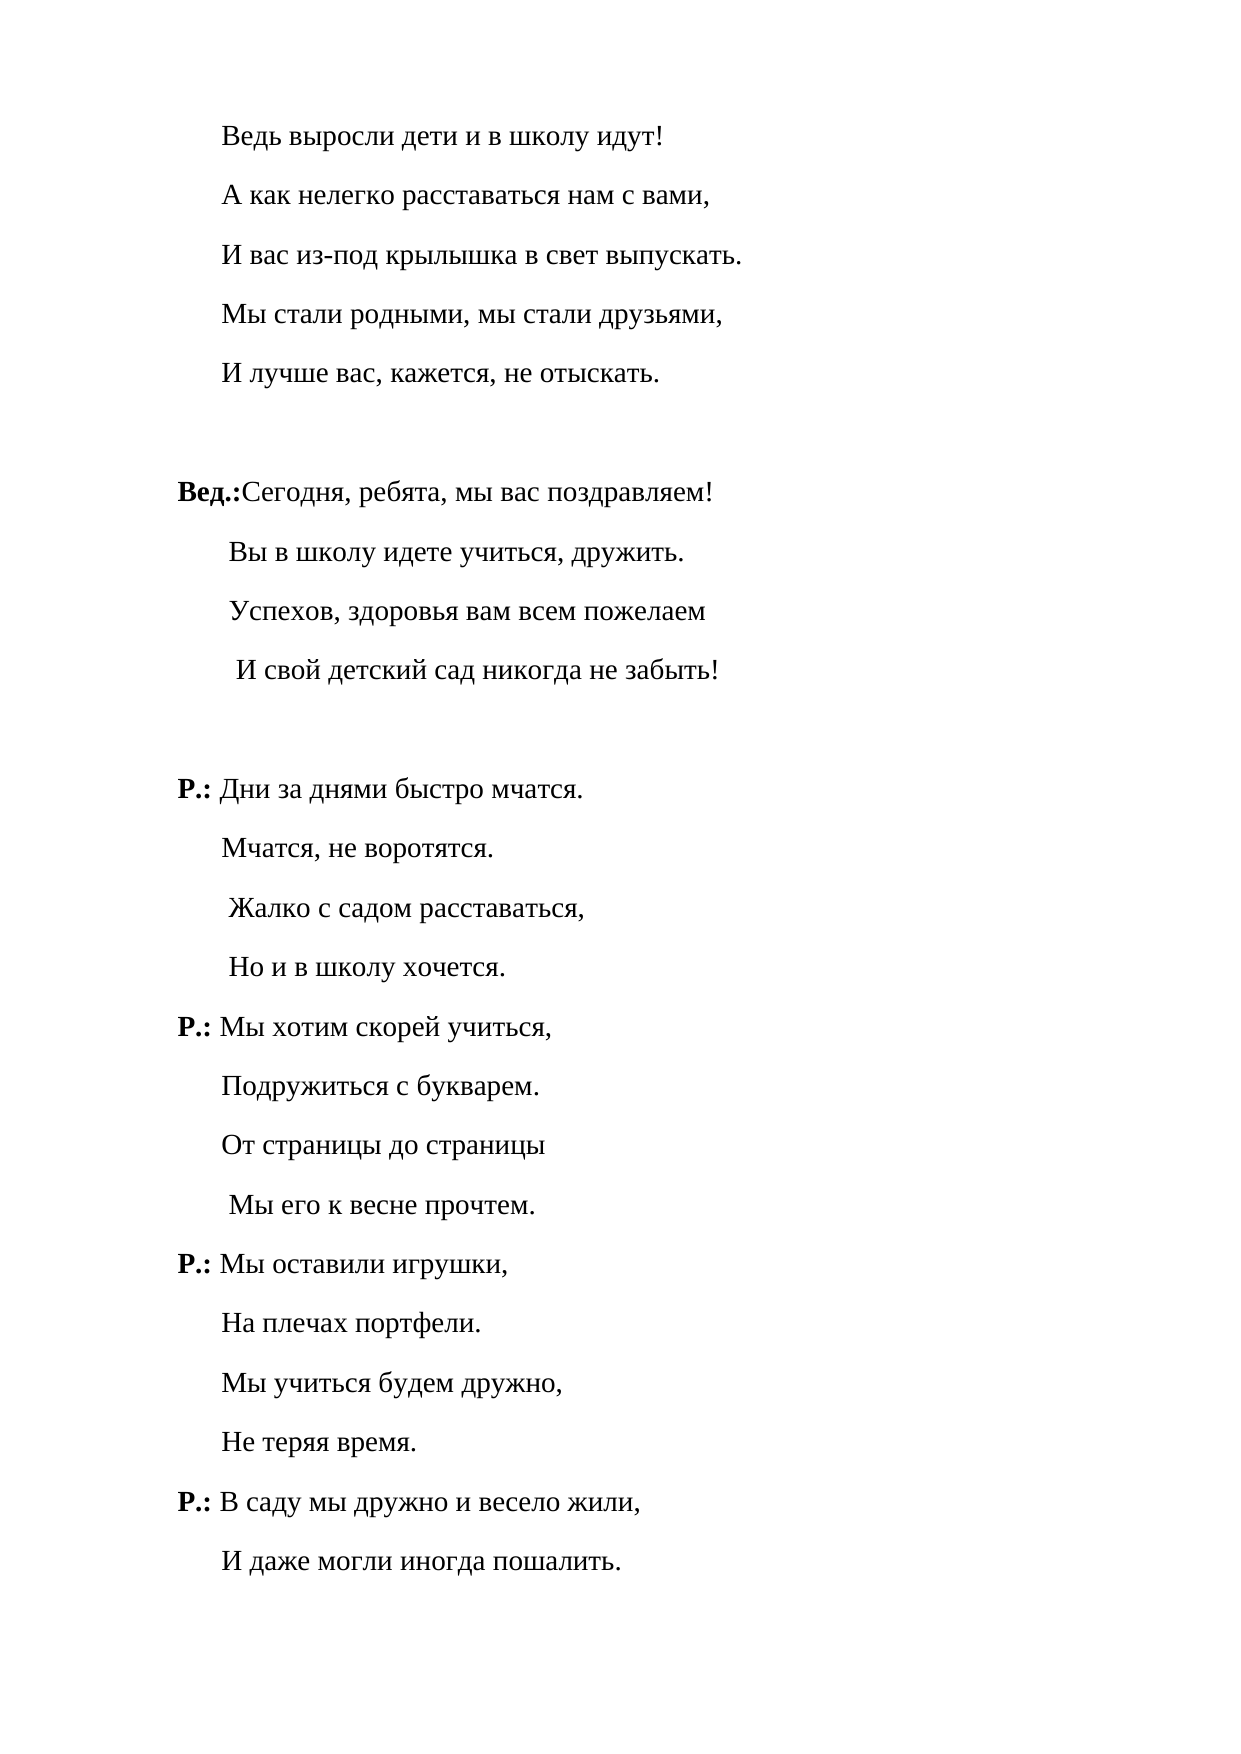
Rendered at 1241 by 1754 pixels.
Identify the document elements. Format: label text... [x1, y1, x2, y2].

text Р.: Мы хотим скорей учиться, [177, 1009, 1152, 1042]
text От страницы до страницы [177, 1127, 1152, 1161]
text Мы его к весне прочтем. [177, 1187, 1152, 1220]
text Подружиться с букварем. [177, 1068, 1152, 1102]
text Р.: В саду мы дружно и весело жили, [177, 1484, 1152, 1517]
text Не теряя время. [177, 1424, 1152, 1458]
text Мчатся, не воротятся. [177, 831, 1152, 864]
text Но и в школу хочется. [177, 949, 1152, 983]
text Успехов, здоровья вам всем пожелаем [177, 593, 1152, 627]
text Жалко с садом расставаться, [177, 890, 1152, 923]
text Мы учиться будем дружно, [177, 1365, 1152, 1398]
text И вас из-под крылышка в свет выпускать. [177, 237, 1152, 270]
text И лучше вас, кажется, не отыскать. [177, 356, 1152, 389]
text Вед.:Сегодня, ребята, мы вас поздравляем! [177, 474, 1152, 508]
text Вы в школу идете учиться, дружить. [177, 534, 1152, 567]
text И даже могли иногда пошалить. [177, 1543, 1152, 1577]
text Р.: Дни за днями быстро мчатся. [177, 771, 1152, 805]
text Мы стали родными, мы стали друзьями, [177, 296, 1152, 330]
text На плечах портфели. [177, 1306, 1152, 1339]
text А как нелегко расставаться нам с вами, [177, 177, 1152, 211]
text И свой детский сад никогда не забыть! [177, 652, 1152, 686]
text Р.: Мы оставили игрушки, [177, 1246, 1152, 1280]
text Ведь выросли дети и в школу идут! [177, 118, 1152, 152]
